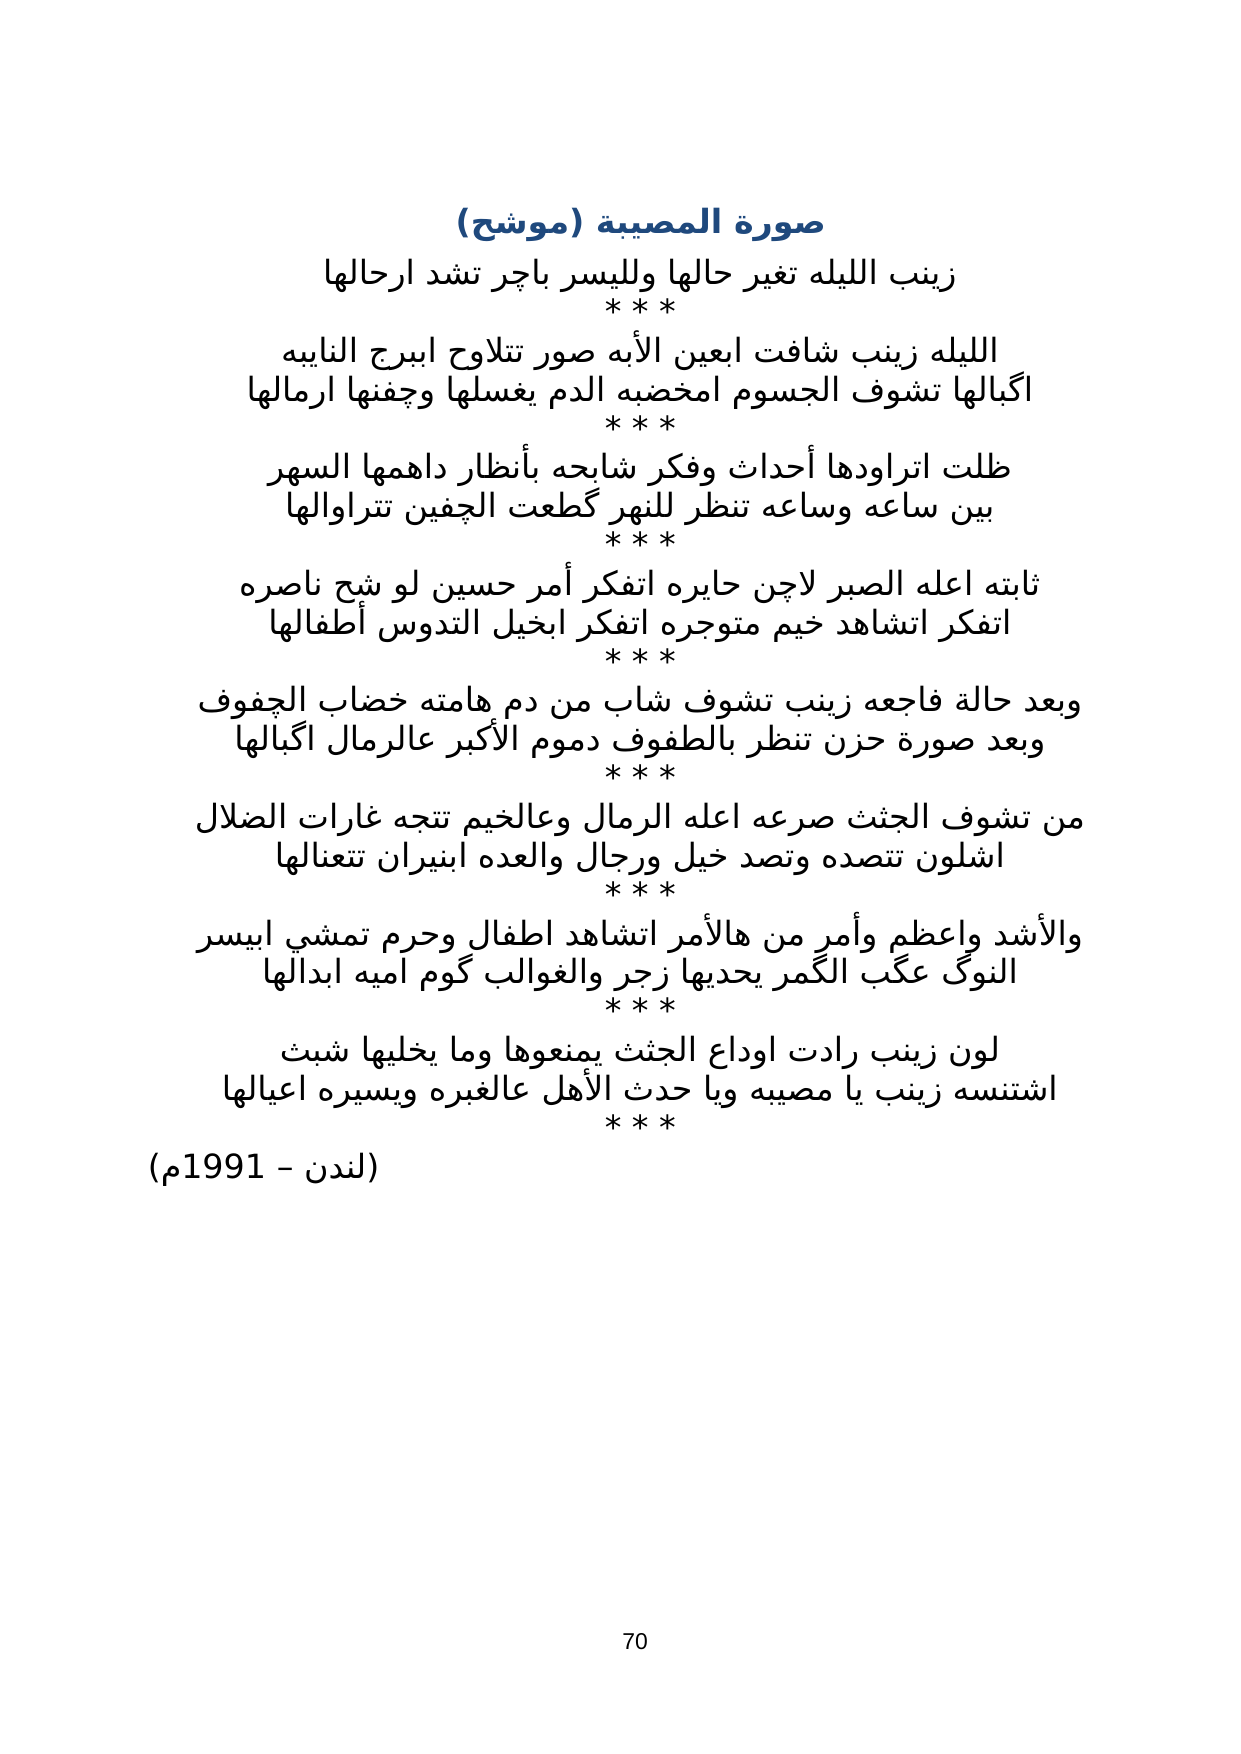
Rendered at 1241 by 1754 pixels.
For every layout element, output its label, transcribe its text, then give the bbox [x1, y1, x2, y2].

subtitle صورة المصيبة (موشح) [148, 202, 1122, 241]
text * * * [148, 642, 1122, 681]
text اگبالها تشوف الجسوم امخضبه الدم يغسلها وچفنها ارمالها [148, 370, 1122, 409]
text النوگ عگب الگمر يحديها زجر والغوالب گوم اميه ابدالها [148, 953, 1122, 992]
text والأشد واعظم وأمر من هالأمر اتشاهد اطفال وحرم تمشي ابيسر [148, 914, 1122, 953]
text الليله زينب شافت ابعين الأبه صور تتلاوح اببرج النايبه [148, 331, 1122, 370]
text وبعد حالة فاجعه زينب تشوف شاب من دم هامته خضاب الچفوف [148, 681, 1122, 720]
text (لندن – 1991م) [148, 1147, 1122, 1186]
text * * * [148, 759, 1122, 797]
text زينب الليله تغير حالها ولليسر باچر تشد ارحالها [148, 253, 1122, 292]
text وبعد صورة حزن تنظر بالطفوف دموم الأكبر عالرمال اگبالها [148, 720, 1122, 759]
text ظلت اتراودها أحداث وفكر شابحه بأنظار داهمها السهر [148, 448, 1122, 487]
text بين ساعه وساعه تنظر للنهر گطعت الچفين تتراوالها [148, 487, 1122, 526]
text ثابته اعله الصبر لاچن حايره اتفكر أمر حسين لو شح ناصره [148, 564, 1122, 603]
text اشلون تتصده وتصد خيل ورجال والعده ابنيران تتعنالها [148, 836, 1122, 875]
text * * * [148, 875, 1122, 914]
text اتفكر اتشاهد خيم متوجره اتفكر ابخيل التدوس أطفالها [148, 603, 1122, 642]
text * * * [148, 292, 1122, 331]
text اشتنسه زينب يا مصيبه ويا حدث الأهل عالغبره ويسيره اعيالها [148, 1069, 1122, 1108]
text من تشوف الجثث صرعه اعله الرمال وعالخيم تتجه غارات الضلال [148, 797, 1122, 836]
text لون زينب رادت اوداع الجثث يمنعوها وما يخليها شبث [148, 1031, 1122, 1069]
text * * * [148, 409, 1122, 448]
text * * * [148, 526, 1122, 564]
text * * * [148, 1108, 1122, 1147]
text * * * [148, 992, 1122, 1031]
